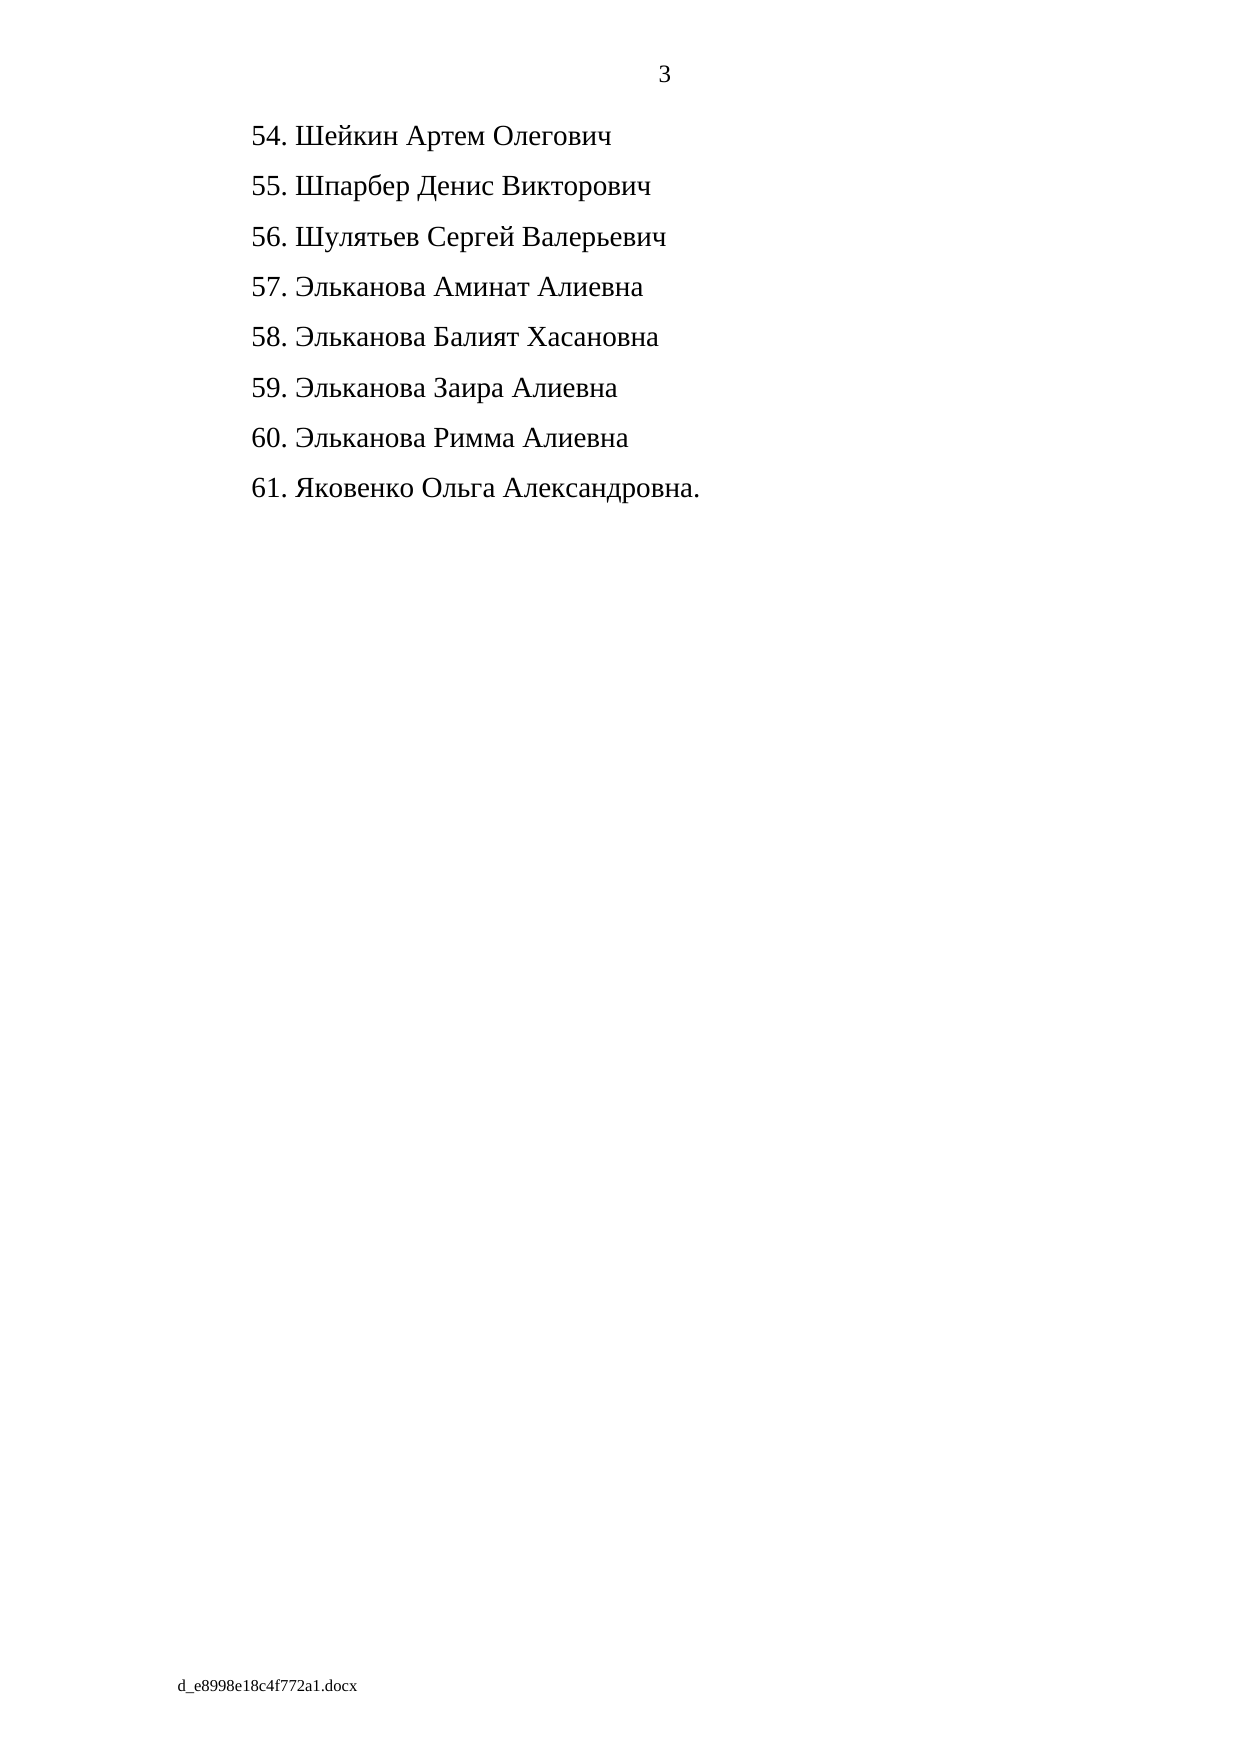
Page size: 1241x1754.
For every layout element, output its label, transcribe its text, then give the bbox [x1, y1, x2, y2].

list Эльканова Балият Хасановна [251, 319, 1152, 353]
list Шпарбер Денис Викторович [251, 168, 1152, 202]
list Эльканова Римма Алиевна [251, 420, 1152, 453]
list Эльканова Заира Алиевна [251, 370, 1152, 403]
list Яковенко Ольга Александровна. [251, 470, 1152, 504]
list Шулятьев Сергей Валерьевич [251, 219, 1152, 252]
list Эльканова Аминат Алиевна [251, 269, 1152, 303]
list Шейкин Артем Олегович [251, 118, 1152, 152]
